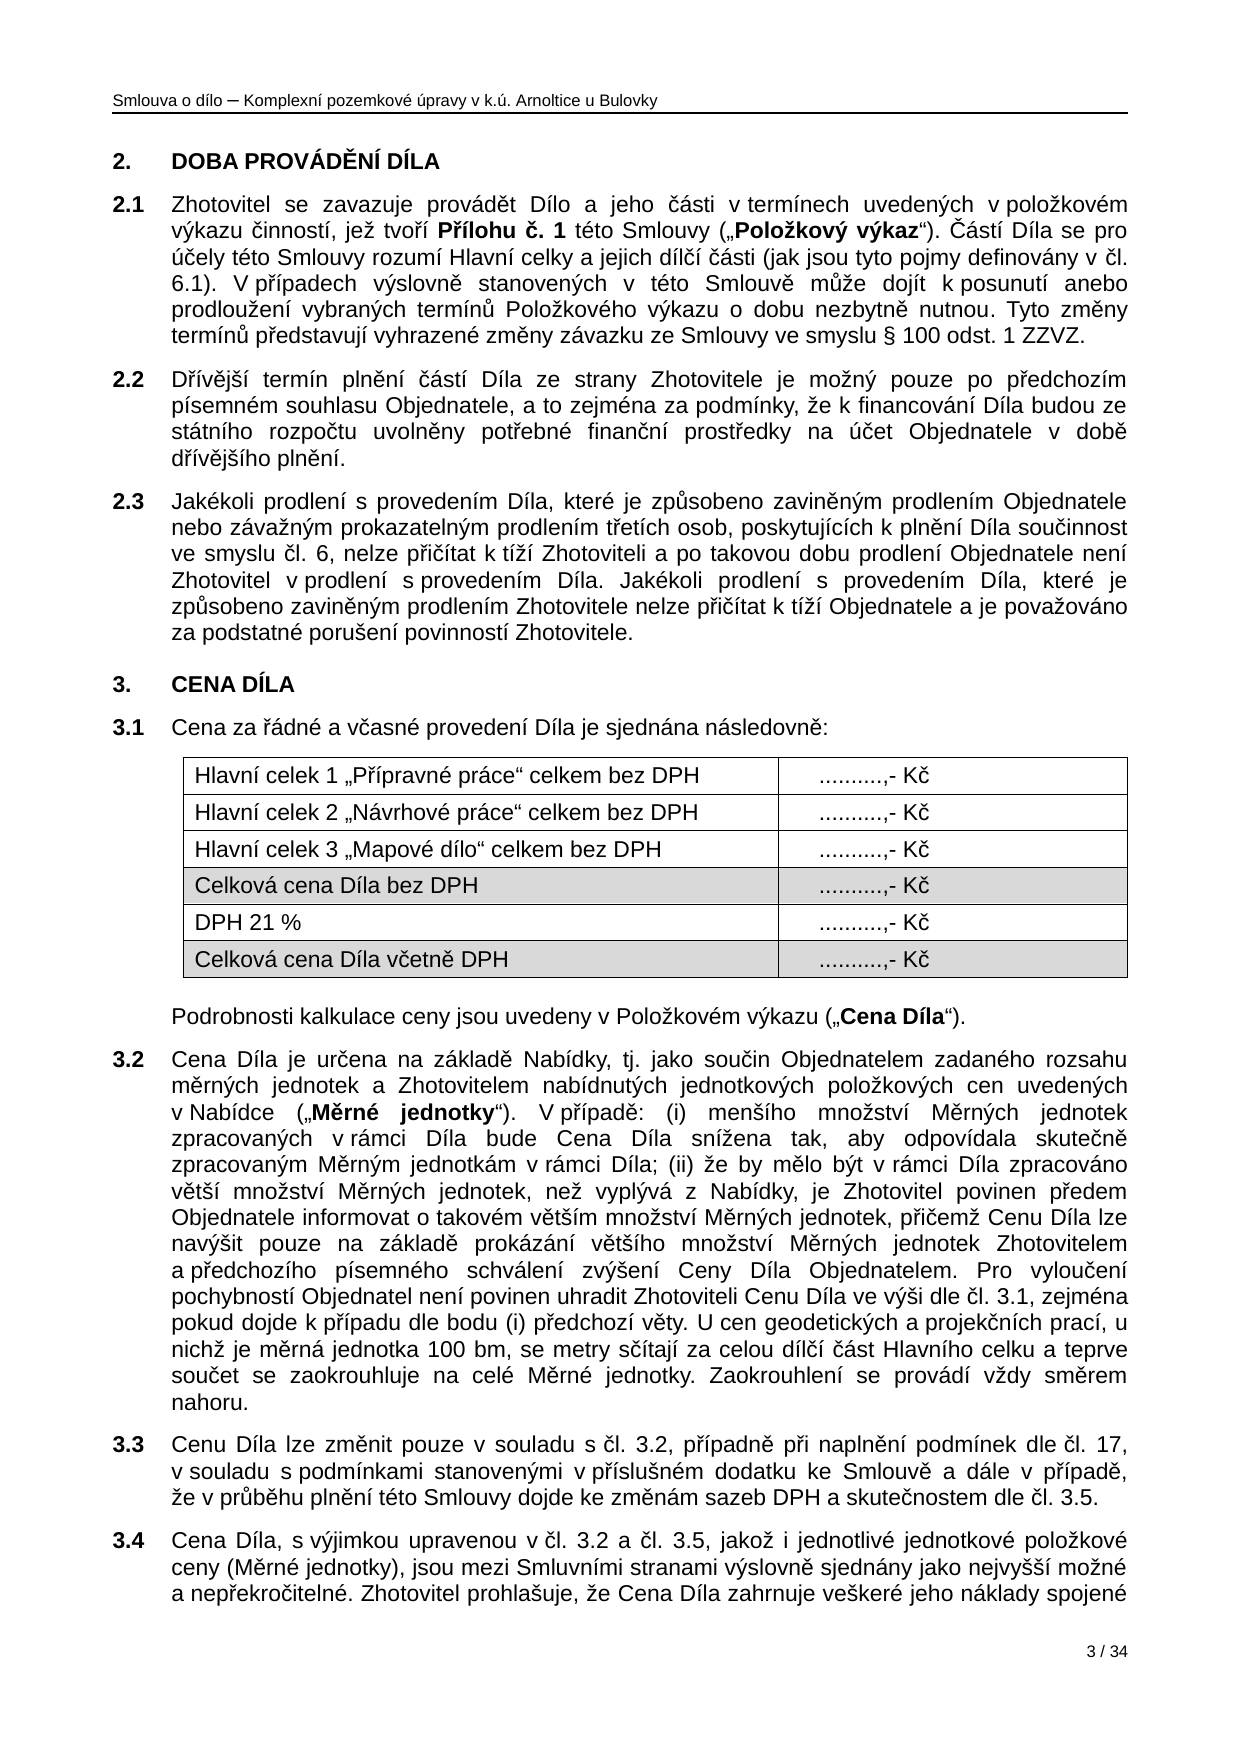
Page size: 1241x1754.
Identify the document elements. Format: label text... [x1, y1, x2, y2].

text Jakékoli prodlení s provedením Díla, které je způsobeno zaviněným prodlením Objednatele nebo závažným prokazatelným prodlením třetích osob, poskytujících k plnění Díla součinnost ve smyslu čl. 6, nelze přičítat k tíží Zhotoviteli a po takovou dobu prodlení Objednatele není Zhotovitel v prodlení s provedením Díla. Jakékoli prodlení s provedením Díla, které je způsobeno zaviněným prodlením Zhotovitele nelze přičítat k tíží Objednatele a je považováno za podstatné porušení povinností Zhotovitele. [112, 488, 1128, 646]
table_cell ..........,- Kč [779, 795, 1127, 830]
table_cell Hlavní celek 2 „Návrhové práce“ celkem bez DPH [184, 795, 778, 830]
text Cena díla [112, 671, 1128, 697]
table_cell ..........,- Kč [779, 831, 1127, 867]
table_header ..........,- Kč [779, 758, 1127, 793]
text Cena Díla je určena na základě Nabídky, tj. jako součin Objednatelem zadaného rozsahu měrných jednotek a Zhotovitelem nabídnutých jednotkových položkových cen uvedených v Nabídce („Měrné jednotky“). V případě: (i) menšího množství Měrných jednotek zpracovaných v rámci Díla bude Cena Díla snížena tak, aby odpovídala skutečně zpracovaným Měrným jednotkám v rámci Díla; (ii) že by mělo být v rámci Díla zpracováno větší množství Měrných jednotek, než vyplývá z Nabídky, je Zhotovitel povinen předem Objednatele informovat o takovém větším množství Měrných jednotek, přičemž Cenu Díla lze navýšit pouze na základě prokázání většího množství Měrných jednotek Zhotovitelem a předchozího písemného schválení zvýšení Ceny Díla Objednatelem. Pro vyloučení pochybností Objednatel není povinen uhradit Zhotoviteli Cenu Díla ve výši dle čl. 3.1, zejména pokud dojde k případu dle bodu (i) předchozí věty. U cen geodetických a projekčních prací, u nichž je měrná jednotka 100 bm, se metry sčítají za celou dílčí část Hlavního celku a teprve součet se zaokrouhluje na celé Měrné jednotky. Zaokrouhlení se provádí vždy směrem nahoru. [112, 1046, 1128, 1415]
table_cell ..........,- Kč [779, 941, 1127, 977]
text Doba PROVÁDĚNÍ díla [112, 148, 1128, 174]
text Cenu Díla lze změnit pouze v souladu s čl. 3.2, případně při naplnění podmínek dle čl. 17, v souladu s podmínkami stanovenými v příslušném dodatku ke Smlouvě a dále v případě, že v průběhu plnění této Smlouvy dojde ke změnám sazeb DPH a skutečnostem dle čl. 3.6. [112, 1431, 1128, 1511]
text Dřívější termín plnění částí Díla ze strany Zhotovitele je možný pouze po předchozím písemném souhlasu Objednatele, a to zejména za podmínky, že k financování Díla budou ze státního rozpočtu uvolněny potřebné finanční prostředky na účet Objednatele v době dřívějšího plnění. [112, 366, 1128, 471]
table_cell ..........,- Kč [779, 905, 1127, 940]
table_cell ..........,- Kč [779, 868, 1127, 903]
table_header Hlavní celek 1 „Přípravné práce“ celkem bez DPH [184, 758, 778, 793]
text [112, 1527, 1128, 1606]
table_cell Celková cena Díla včetně DPH [184, 941, 778, 977]
text Zhotovitel se zavazuje provádět Dílo a jeho části v termínech uvedených v položkovém výkazu činností, jež tvoří Přílohu č. 1 této Smlouvy („Položkový výkaz“). Částí Díla se pro účely této Smlouvy rozumí Hlavní celky a jejich dílčí části (jak jsou tyto pojmy definovány v čl. 6.1). V případech výslovně stanovených v této Smlouvě může dojít k posunutí anebo prodloužení vybraných termínů Položkového výkazu o dobu nezbytně nutnou. Tyto změny termínů představují vyhrazené změny závazku ze Smlouvy ve smyslu § 100 odst. 1 ZZVZ. [112, 191, 1128, 349]
table_cell DPH 21 % [184, 905, 778, 940]
text Cena za řádné a včasné provedení Díla je sjednána následovně: [112, 714, 1128, 740]
list Podrobnosti kalkulace ceny jsou uvedeny v Položkovém výkazu („Cena Díla“). [171, 1003, 1128, 1029]
table_cell Hlavní celek 3 „Mapové dílo“ celkem bez DPH [184, 831, 778, 867]
table_cell Celková cena Díla bez DPH [184, 868, 778, 903]
